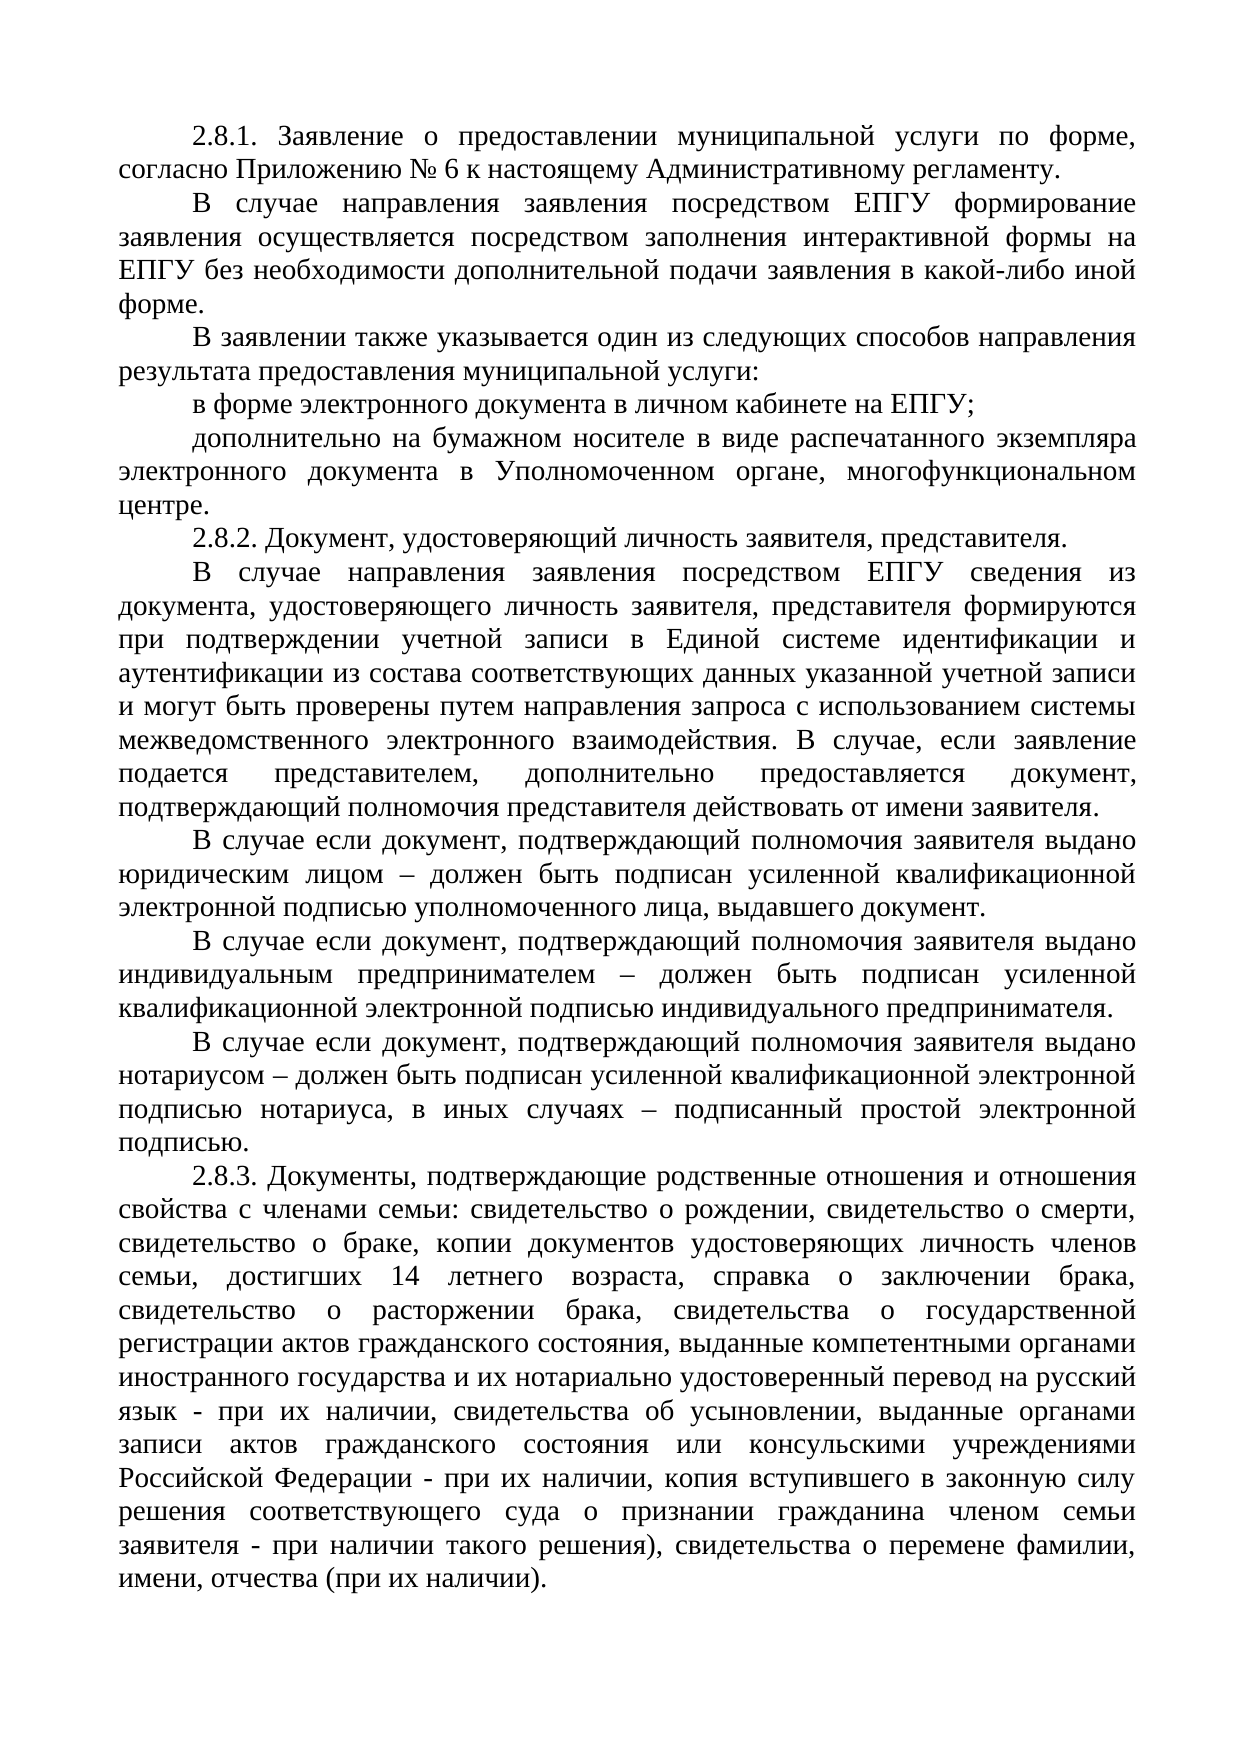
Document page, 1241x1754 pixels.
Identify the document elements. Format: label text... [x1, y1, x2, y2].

text В случае если документ, подтверждающий полномочия заявителя выдано юридическим лицом – должен быть подписан усиленной квалификационной электронной подписью уполномоченного лица, выдавшего документ. [118, 822, 1137, 923]
text 2.8.3. Документы, подтверждающие родственные отношения и отношения свойства с членами семьи: свидетельство о рождении, свидетельство о смерти, свидетельство о браке, копии документов удостоверяющих личность членов семьи, достигших 14 летнего возраста, справка о заключении брака, свидетельство о расторжении брака, свидетельства о государственной регистрации актов гражданского состояния, выданные компетентными органами иностранного государства и их нотариально удостоверенный перевод на русский язык - при их наличии, свидетельства об усыновлении, выданные органами записи актов гражданского состояния или консульскими учреждениями Российской Федерации - при их наличии, копия вступившего в законную силу решения соответствующего суда о признании гражданина членом семьи заявителя - при наличии такого решения), свидетельства о перемене фамилии, имени, отчества (при их наличии). [118, 1158, 1137, 1594]
text В случае если документ, подтверждающий полномочия заявителя выдано нотариусом – должен быть подписан усиленной квалификационной электронной подписью нотариуса, в иных случаях – подписанный простой электронной подписью. [118, 1024, 1137, 1158]
text В заявлении также указывается один из следующих способов направления результата предоставления муниципальной услуги: [118, 319, 1137, 386]
text В случае если документ, подтверждающий полномочия заявителя выдано индивидуальным предпринимателем – должен быть подписан усиленной квалификационной электронной подписью индивидуального предпринимателя. [118, 923, 1137, 1024]
text В случае направления заявления посредством ЕПГУ сведения из документа, удостоверяющего личность заявителя, представителя формируются при подтверждении учетной записи в Единой системе идентификации и аутентификации из состава соответствующих данных указанной учетной записи и могут быть проверены путем направления запроса с использованием системы межведомственного электронного взаимодействия. В случае, если заявление подается представителем, дополнительно предоставляется документ, подтверждающий полномочия представителя действовать от имени заявителя. [118, 554, 1137, 822]
text дополнительно на бумажном носителе в виде распечатанного экземпляра электронного документа в Уполномоченном органе, многофункциональном центре. [118, 420, 1137, 521]
text 2.8.2. Документ, удостоверяющий личность заявителя, представителя. [118, 521, 1137, 554]
text 2.8.1. Заявление о предоставлении муниципальной услуги по форме, согласно Приложению № 6 к настоящему Административному регламенту. [118, 118, 1137, 185]
text в форме электронного документа в личном кабинете на ЕПГУ; [118, 386, 1137, 420]
text В случае направления заявления посредством ЕПГУ формирование заявления осуществляется посредством заполнения интерактивной формы на ЕПГУ без необходимости дополнительной подачи заявления в какой-либо иной форме. [118, 185, 1137, 319]
